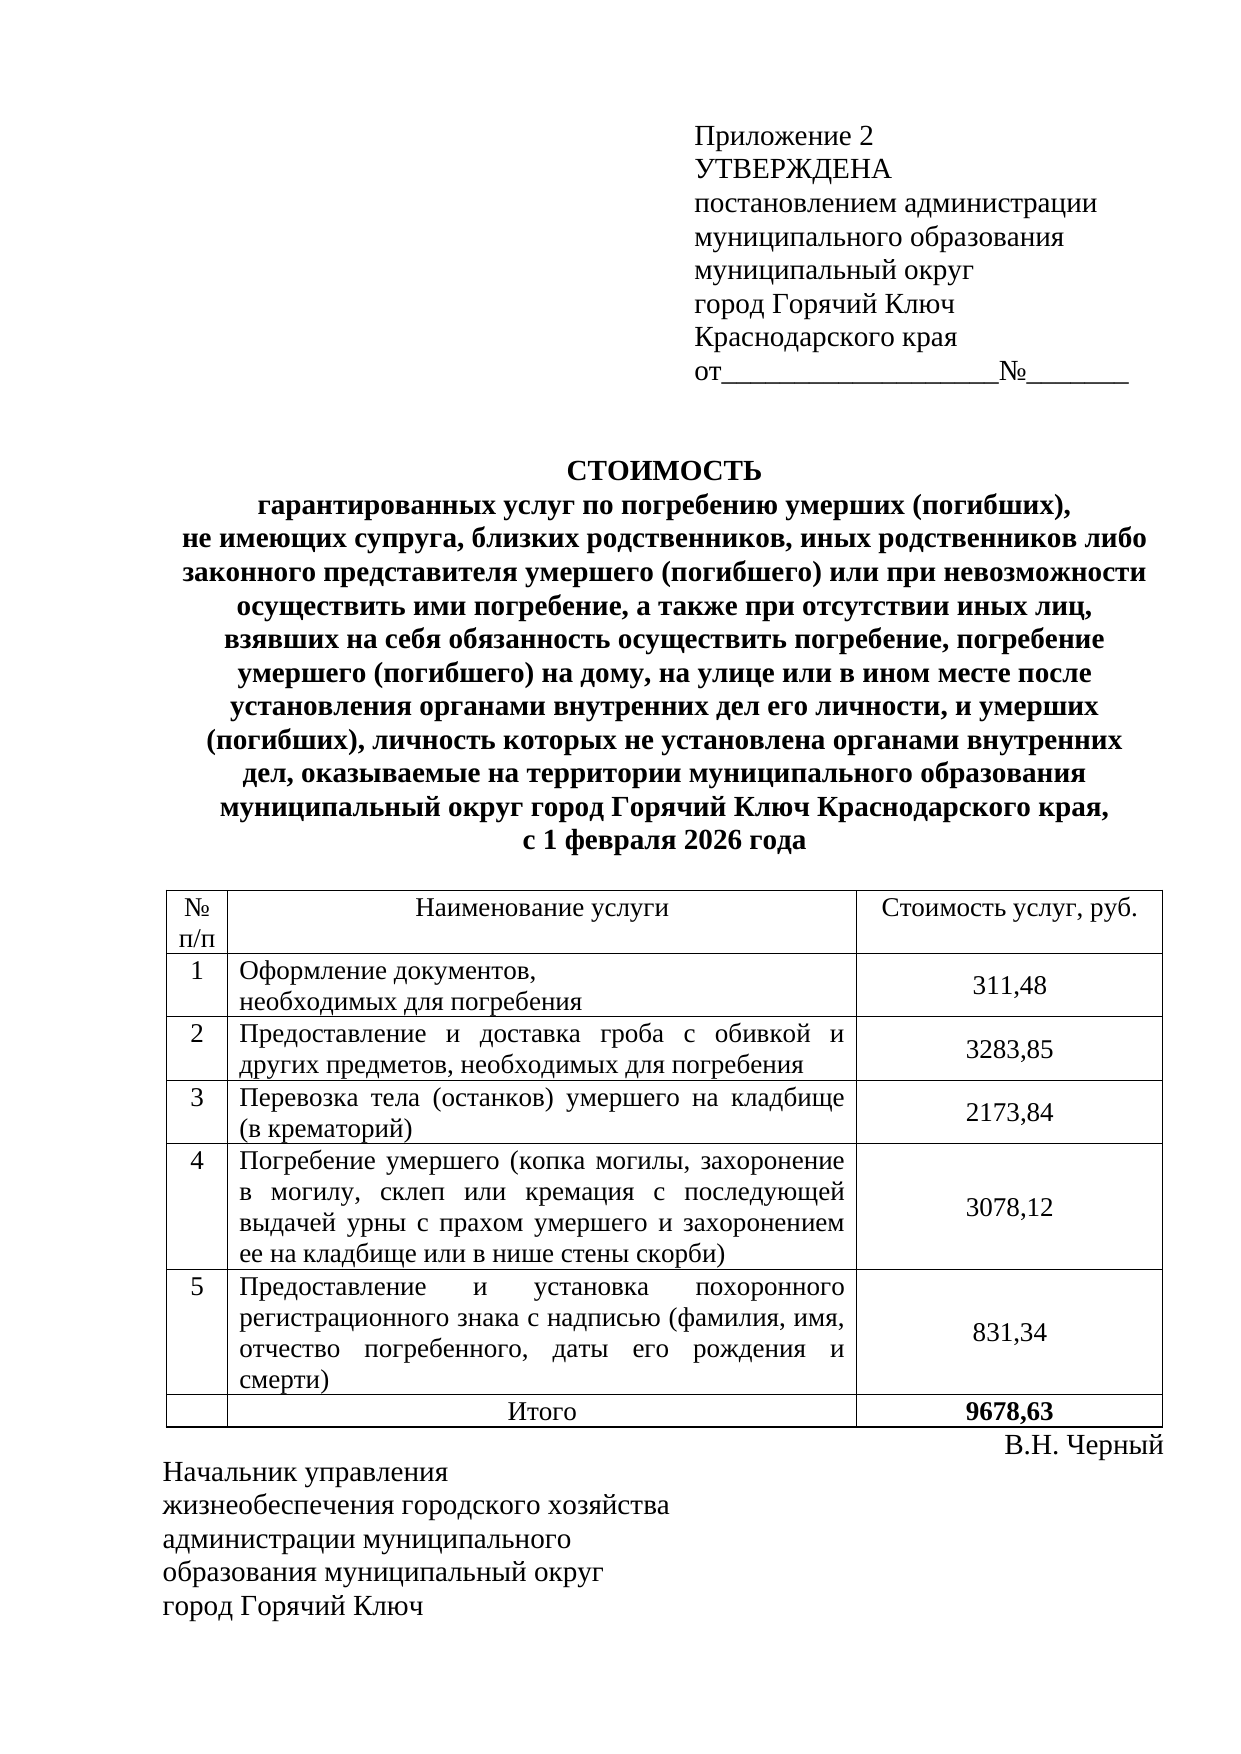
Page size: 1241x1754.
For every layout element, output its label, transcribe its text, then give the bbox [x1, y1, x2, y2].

text не имеющих супруга, близких родственников, иных родственников либо законного представителя умершего (погибшего) или при невозможности осуществить ими погребение, а также при отсутствии иных лиц, [177, 521, 1152, 621]
text СТОИМОСТЬ [177, 453, 1152, 487]
table_cell 5 [167, 1270, 227, 1394]
text установления органами внутренних дел его личности, и умерших [177, 688, 1152, 722]
table_cell 4 [167, 1144, 227, 1268]
text муниципальный округ город Горячий Ключ [694, 252, 1152, 319]
text с 1 февраля 2026 года [177, 822, 1152, 856]
table_header № п/п [167, 891, 227, 953]
table_cell Предоставление и доставка гроба с обивкой и других предметов, необходимых для погребения [228, 1017, 856, 1079]
table_cell 831,34 [857, 1270, 1162, 1394]
table_cell 311,48 [857, 954, 1162, 1016]
table_cell 3283,85 [857, 1017, 1162, 1079]
table_cell 1 [167, 954, 227, 1016]
table_cell Предоставление и установка похоронного регистрационного знака с надписью (фамилия, имя, отчество погребенного, даты его рождения и смерти) [228, 1270, 856, 1394]
table_cell Итого [228, 1395, 856, 1426]
subtitle УТВЕРЖДЕНА [694, 152, 1152, 185]
table_cell 2173,84 [857, 1081, 1162, 1143]
text взявших на себя обязанность осуществить погребение, погребение умершего (погибшего) на дому, на улице или в ином месте после [177, 621, 1152, 688]
table_header Наименование услуги [228, 891, 856, 953]
table_cell 3 [167, 1081, 227, 1143]
text муниципального образования [694, 219, 1152, 252]
text Краснодарского края от___________________№_______ [694, 319, 1152, 386]
table_header Стоимость услуг, руб. [857, 891, 1162, 953]
table_cell Оформление документов, необходимых для погребения [228, 954, 856, 1016]
table_cell [167, 1395, 227, 1426]
text (погибших), личность которых не установлена органами внутренних дел, оказываемые на территории муниципального образования [177, 722, 1152, 789]
table_cell Перевозка тела (останков) умершего на кладбище (в крематорий) [228, 1081, 856, 1143]
subtitle Приложение 2 [694, 118, 1152, 152]
table_cell 3078,12 [857, 1144, 1162, 1268]
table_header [118, 1428, 694, 1621]
text гарантированных услуг по погребению умерших (погибших), [177, 487, 1152, 521]
table_cell 2 [167, 1017, 227, 1079]
text постановлением администрации [694, 185, 1152, 219]
table_cell Погребение умершего (копка могилы, захоронение в могилу, склеп или кремация с последующей выдачей урны с прахом умершего и захоронением ее на кладбище или в нише стены скорби) [228, 1144, 856, 1268]
table_header В.Н. Черный [694, 1428, 1240, 1621]
text муниципальный округ город Горячий Ключ Краснодарского края, [177, 789, 1152, 822]
table_cell 9678,63 [857, 1395, 1162, 1426]
